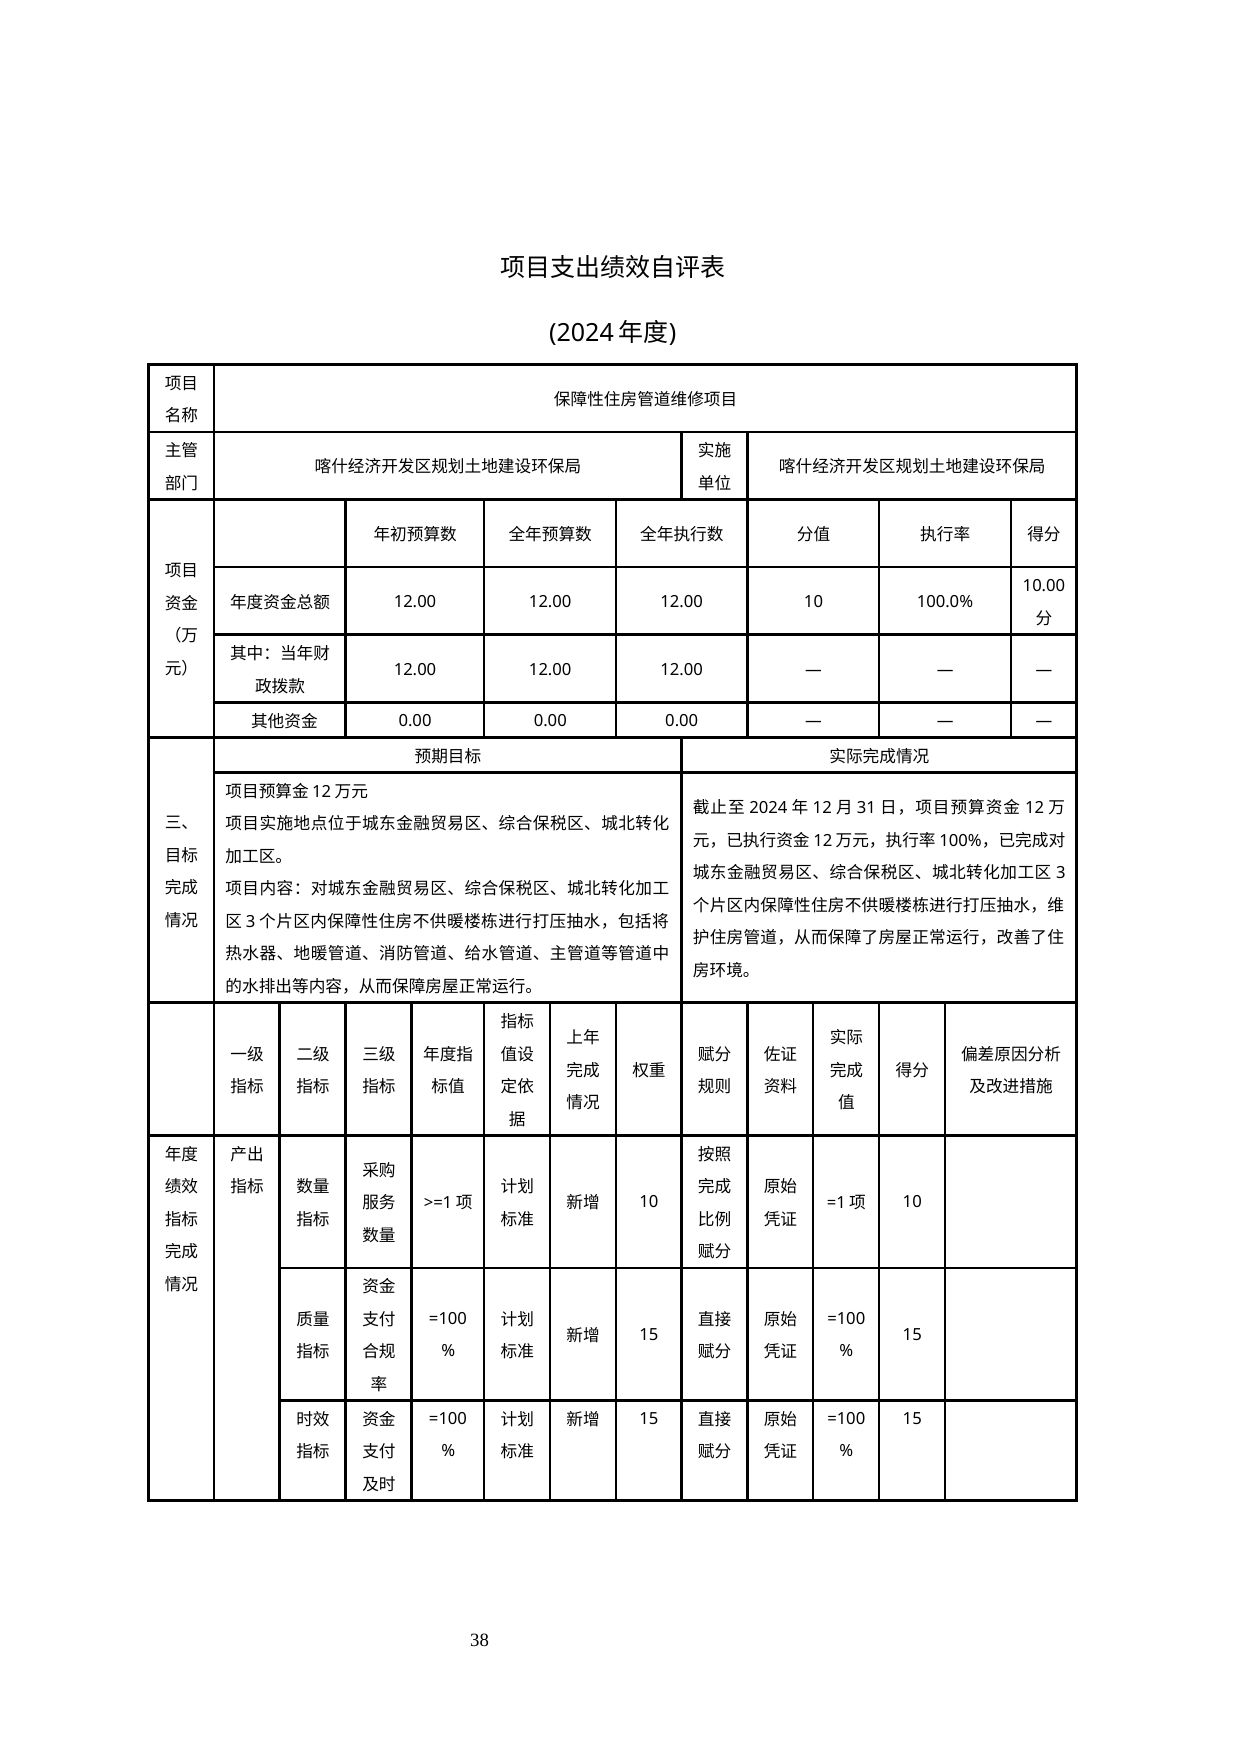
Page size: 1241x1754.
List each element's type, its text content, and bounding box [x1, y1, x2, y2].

table_cell 项目预算金12万元 项目实施地点位于城东金融贸易区、综合保税区、城北转化加工区。 项目内容：对城东金融贸易区、综合保税区、城北转化加工区3个片区内保障性住房不供暖楼栋进行打压抽水，包括将热水器、地暖管道、消防管道、给水管道、主管道等管道中的水排出等内容，从而保障房屋正常运行。 [215, 774, 680, 1001]
table_cell 其中：当年财政拨款 [215, 636, 344, 701]
table_cell 资金支付及时率 [347, 1402, 410, 1499]
table_cell 按照完成比例赋分 [683, 1137, 746, 1266]
table_cell 一级指标 [215, 1004, 278, 1134]
table_cell 执行率 [880, 501, 1010, 566]
table_cell 主管部门 [150, 433, 213, 498]
table_cell [946, 1402, 1075, 1499]
table_cell 项目资金 （万元） [150, 501, 213, 736]
table_cell 二级指标 [281, 1004, 344, 1134]
table_cell [150, 1004, 213, 1134]
table_cell 时效指标 [281, 1402, 344, 1499]
table_cell 15 [617, 1269, 680, 1399]
table_cell 15 [880, 1269, 944, 1399]
table_cell 直接赋分 [683, 1269, 746, 1399]
table_header 项目支出绩效自评表 [148, 233, 1077, 298]
table_cell 保障性住房管道维修项目 [215, 366, 1075, 431]
table_cell 10 [880, 1137, 944, 1266]
table_cell >=1项 [413, 1137, 483, 1266]
table_cell 三级指标 [347, 1004, 410, 1134]
table_cell 上年完成情况 [551, 1004, 615, 1134]
table_cell 偏差原因分析及改进措施 [946, 1004, 1075, 1134]
table_cell 100.0% [880, 568, 1010, 633]
table_cell 得分 [880, 1004, 944, 1134]
table_cell =100% [413, 1402, 483, 1499]
table_cell — [749, 704, 878, 736]
table_cell 计划标准 [485, 1402, 549, 1499]
table_cell 原始凭证 [749, 1402, 812, 1499]
table_cell 数量指标 [281, 1137, 344, 1266]
table_cell 实施单位 [683, 433, 746, 498]
table_cell 质量指标 [281, 1269, 344, 1399]
table_cell 15 [617, 1402, 680, 1499]
table_cell =100% [413, 1269, 483, 1399]
table_cell 10.00分 [1012, 568, 1075, 633]
table_cell — [880, 704, 1010, 736]
table_cell 原始凭证 [749, 1269, 812, 1399]
table_cell 年度资金总额 [215, 568, 344, 633]
table_cell 三、目标完成情况 [150, 739, 213, 1001]
table_cell 12.00 [485, 636, 615, 701]
table_cell 实际完成情况 [683, 739, 1075, 771]
table_cell 全年预算数 [485, 501, 615, 566]
table_cell 佐证资料 [749, 1004, 812, 1134]
table_cell 赋分规则 [683, 1004, 746, 1134]
table_cell [946, 1269, 1075, 1399]
table_cell 采购服务数量 [347, 1137, 410, 1266]
table_cell 12.00 [617, 568, 746, 633]
table_cell 10 [617, 1137, 680, 1266]
table_cell [215, 501, 344, 566]
table_cell 截止至2024年12月31日，项目预算资金12万元，已执行资金12万元，执行率100%，已完成对城东金融贸易区、综合保税区、城北转化加工区3个片区内保障性住房不供暖楼栋进行打压抽水，维护住房管道，从而保障了房屋正常运行，改善了住房环境。 [683, 774, 1075, 1001]
table_cell 新增 [551, 1402, 615, 1499]
table_cell 实际完成值 [814, 1004, 878, 1134]
table_cell 分值 [749, 501, 878, 566]
table_cell 年度绩效指标完成情况 [150, 1137, 213, 1499]
table_cell 12.00 [617, 636, 746, 701]
table_cell 15 [880, 1402, 944, 1499]
table_cell 计划标准 [485, 1269, 549, 1399]
table_cell — [880, 636, 1010, 701]
table_cell 10 [749, 568, 878, 633]
table_cell 指标值设定依据 [485, 1004, 549, 1134]
table_cell 0.00 [485, 704, 615, 736]
table_cell 预期目标 [215, 739, 680, 771]
table_cell 其他资金 [215, 704, 344, 736]
table_cell 全年执行数 [617, 501, 746, 566]
table_cell — [749, 636, 878, 701]
table_cell 项目名称 [150, 366, 213, 431]
table_cell [946, 1137, 1075, 1266]
table_cell 资金支付合规率 [347, 1269, 410, 1399]
table_cell =1项 [814, 1137, 878, 1266]
table_cell 12.00 [347, 568, 483, 633]
table_cell =100% [814, 1269, 878, 1399]
table_cell (2024年度) [148, 298, 1077, 363]
table_cell 0.00 [617, 704, 746, 736]
table_cell 得分 [1012, 501, 1075, 566]
table_cell 新增 [551, 1137, 615, 1266]
table_cell 计划标准 [485, 1137, 549, 1266]
table_cell =100% [814, 1402, 878, 1499]
table_cell 年初预算数 [347, 501, 483, 566]
table_cell — [1012, 636, 1075, 701]
table_cell — [1012, 704, 1075, 736]
table_cell 直接赋分 [683, 1402, 746, 1499]
table_cell 权重 [617, 1004, 680, 1134]
table_cell 原始凭证 [749, 1137, 812, 1266]
table_cell 0.00 [347, 704, 483, 736]
table_cell 年度指标值 [413, 1004, 483, 1134]
table_cell 喀什经济开发区规划土地建设环保局 [749, 433, 1075, 498]
table_cell 产出指标 [215, 1137, 278, 1499]
table_cell 12.00 [485, 568, 615, 633]
table_cell 12.00 [347, 636, 483, 701]
table_cell 新增 [551, 1269, 615, 1399]
table_cell 喀什经济开发区规划土地建设环保局 [215, 433, 680, 498]
